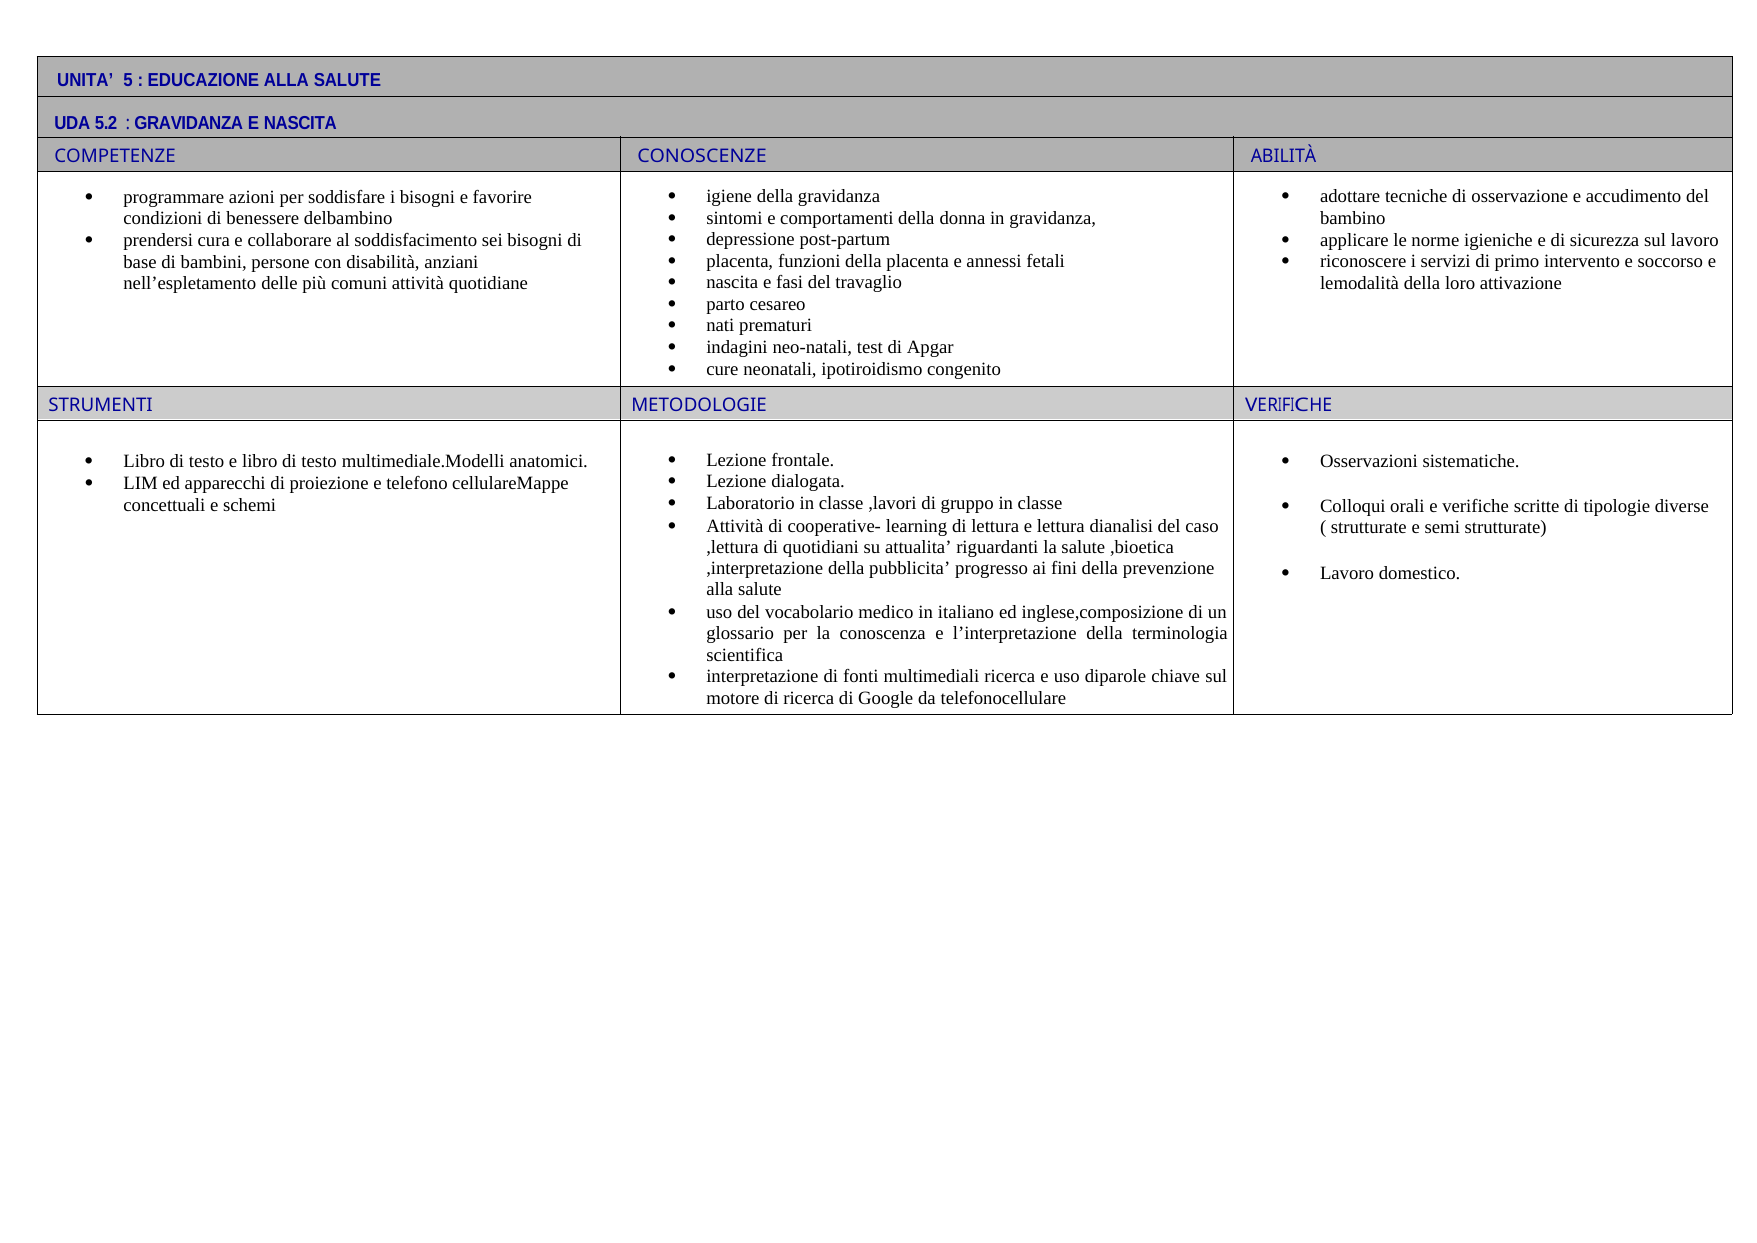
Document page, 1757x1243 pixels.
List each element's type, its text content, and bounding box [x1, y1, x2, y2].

table_cell CONOSCENZE [621, 138, 1233, 171]
table_cell Lezione frontale. Lezione dialogata. Laboratorio in classe ,lavori di gruppo in classe Attività di cooperative- learning di lettura e lettura dianalisi del caso ,lettura di quotidiani su attualita’ riguardanti la salute ,bioetica ,interpretazione della pubblicita’ progresso ai fini della prevenzione alla salute uso del vocabolario medico in italiano ed inglese,composizione di un glossario per la conoscenza e l’interpretazione della terminologia scientifica interpretazione di fonti multimediali ricerca e uso diparole chiave sul motore di ricerca di Google da telefonocellulare [621, 421, 1233, 714]
table_cell Osservazioni sistematiche. Colloqui orali e verifiche scritte di tipologie diverse ( strutturate e semi strutturate) Lavoro domestico. [1234, 421, 1732, 714]
table_header UNITA’ 5 : EDUCAZIONE ALLA SALUTE [38, 57, 1732, 96]
table_cell STRUMENTI [38, 387, 620, 419]
table_cell COMPETENZE [38, 138, 620, 171]
table_cell programmare azioni per soddisfare i bisogni e favorire condizioni di benessere delbambino prendersi cura e collaborare al soddisfacimento sei bisogni di base di bambini, persone con disabilità, anziani nell’espletamento delle più comuni attività quotidiane [38, 172, 620, 386]
table_cell ABILITÀ [1234, 138, 1732, 171]
table_cell Libro di testo e libro di testo multimediale.Modelli anatomici. LIM ed apparecchi di proiezione e telefono cellulareMappe concettuali e schemi [38, 421, 620, 714]
table_cell adottare tecniche di osservazione e accudimento del bambino applicare le norme igieniche e di sicurezza sul lavoro riconoscere i servizi di primo intervento e soccorso e lemodalità della loro attivazione [1234, 172, 1732, 386]
table_cell VERIFICHE [1234, 387, 1732, 419]
table_cell igiene della gravidanza sintomi e comportamenti della donna in gravidanza, depressione post-partum placenta, funzioni della placenta e annessi fetali nascita e fasi del travaglio parto cesareo nati prematuri indagini neo-natali, test di Apgar cure neonatali, ipotiroidismo congenito [621, 172, 1233, 386]
table_cell METODOLOGIE [621, 387, 1233, 419]
table_cell UDA 5.2 : GRAVIDANZA E NASCITA [38, 97, 1732, 136]
